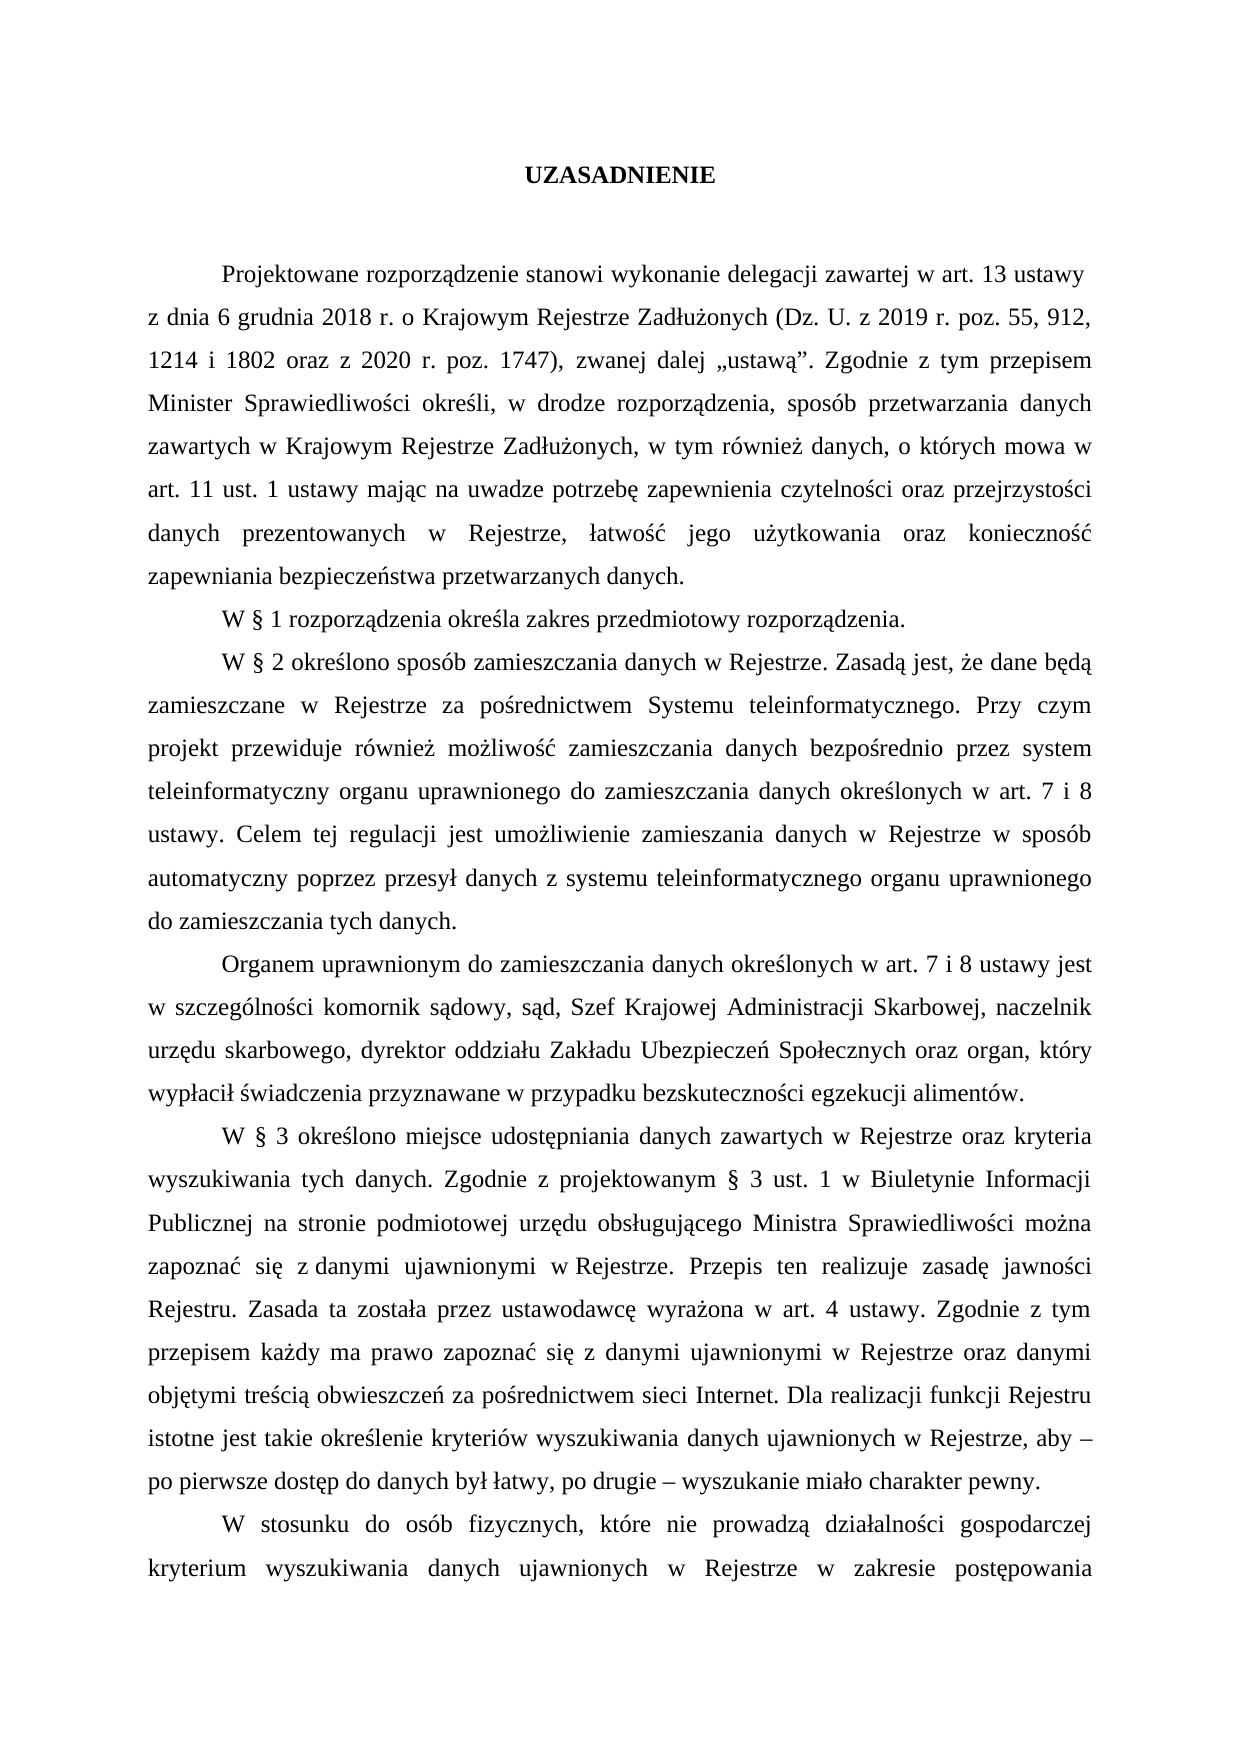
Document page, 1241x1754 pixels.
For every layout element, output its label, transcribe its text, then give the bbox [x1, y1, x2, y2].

text Projektowane rozporządzenie stanowi wykonanie delegacji zawartej w art. 13 ustawy z dnia 6 grudnia 2018 r. o Krajowym Rejestrze Zadłużonych (Dz. U. z 2019 r. poz. 55, 912, 1214 i 1802 oraz z 2020 r. poz. 1747), zwanej dalej „ustawą”. Zgodnie z tym przepisem Minister Sprawiedliwości określi, w drodze rozporządzenia, sposób przetwarzania danych zawartych w Krajowym Rejestrze Zadłużonych, w tym również danych, o których mowa w art. 11 ust. 1 ustawy mając na uwadze potrzebę zapewnienia czytelności oraz przejrzystości danych prezentowanych w Rejestrze, łatwość jego użytkowania oraz konieczność zapewniania bezpieczeństwa przetwarzanych danych. [148, 259, 1093, 589]
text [148, 1509, 1093, 1581]
text W § 3 określono miejsce udostępniania danych zawartych w Rejestrze oraz kryteria wyszukiwania tych danych. Zgodnie z projektowanym § 3 ust. 1 w Biuletynie Informacji Publicznej na stronie podmiotowej urzędu obsługującego Ministra Sprawiedliwości można zapoznać się z danymi ujawnionymi w Rejestrze. Przepis ten realizuje zasadę jawności Rejestru. Zasada ta została przez ustawodawcę wyrażona w art. 4 ustawy. Zgodnie z tym przepisem każdy ma prawo zapoznać się z danymi ujawnionymi w Rejestrze oraz danymi objętymi treścią obwieszczeń za pośrednictwem sieci Internet. Dla realizacji funkcji Rejestru istotne jest takie określenie kryteriów wyszukiwania danych ujawnionych w Rejestrze, aby – po pierwsze dostęp do danych był łatwy, po drugie – wyszukanie miało charakter pewny. [148, 1121, 1093, 1495]
text W § 2 określono sposób zamieszczania danych w Rejestrze. Zasadą jest, że dane będą zamieszczane w Rejestrze za pośrednictwem Systemu teleinformatycznego. Przy czym projekt przewiduje również możliwość zamieszczania danych bezpośrednio przez system teleinformatyczny organu uprawnionego do zamieszczania danych określonych w art. 7 i 8 ustawy. Celem tej regulacji jest umożliwienie zamieszania danych w Rejestrze w sposób automatyczny poprzez przesył danych z systemu teleinformatycznego organu uprawnionego do zamieszczania tych danych. [148, 647, 1093, 934]
text Organem uprawnionym do zamieszczania danych określonych w art. 7 i 8 ustawy jest w szczególności komornik sądowy, sąd, Szef Krajowej Administracji Skarbowej, naczelnik urzędu skarbowego, dyrektor oddziału Zakładu Ubezpieczeń Społecznych oraz organ, który wypłacił świadczenia przyznawane w przypadku bezskuteczności egzekucji alimentów. [148, 949, 1093, 1107]
text UZASADNIENIE [148, 160, 1093, 189]
text W § 1 rozporządzenia określa zakres przedmiotowy rozporządzenia. [148, 604, 1093, 633]
